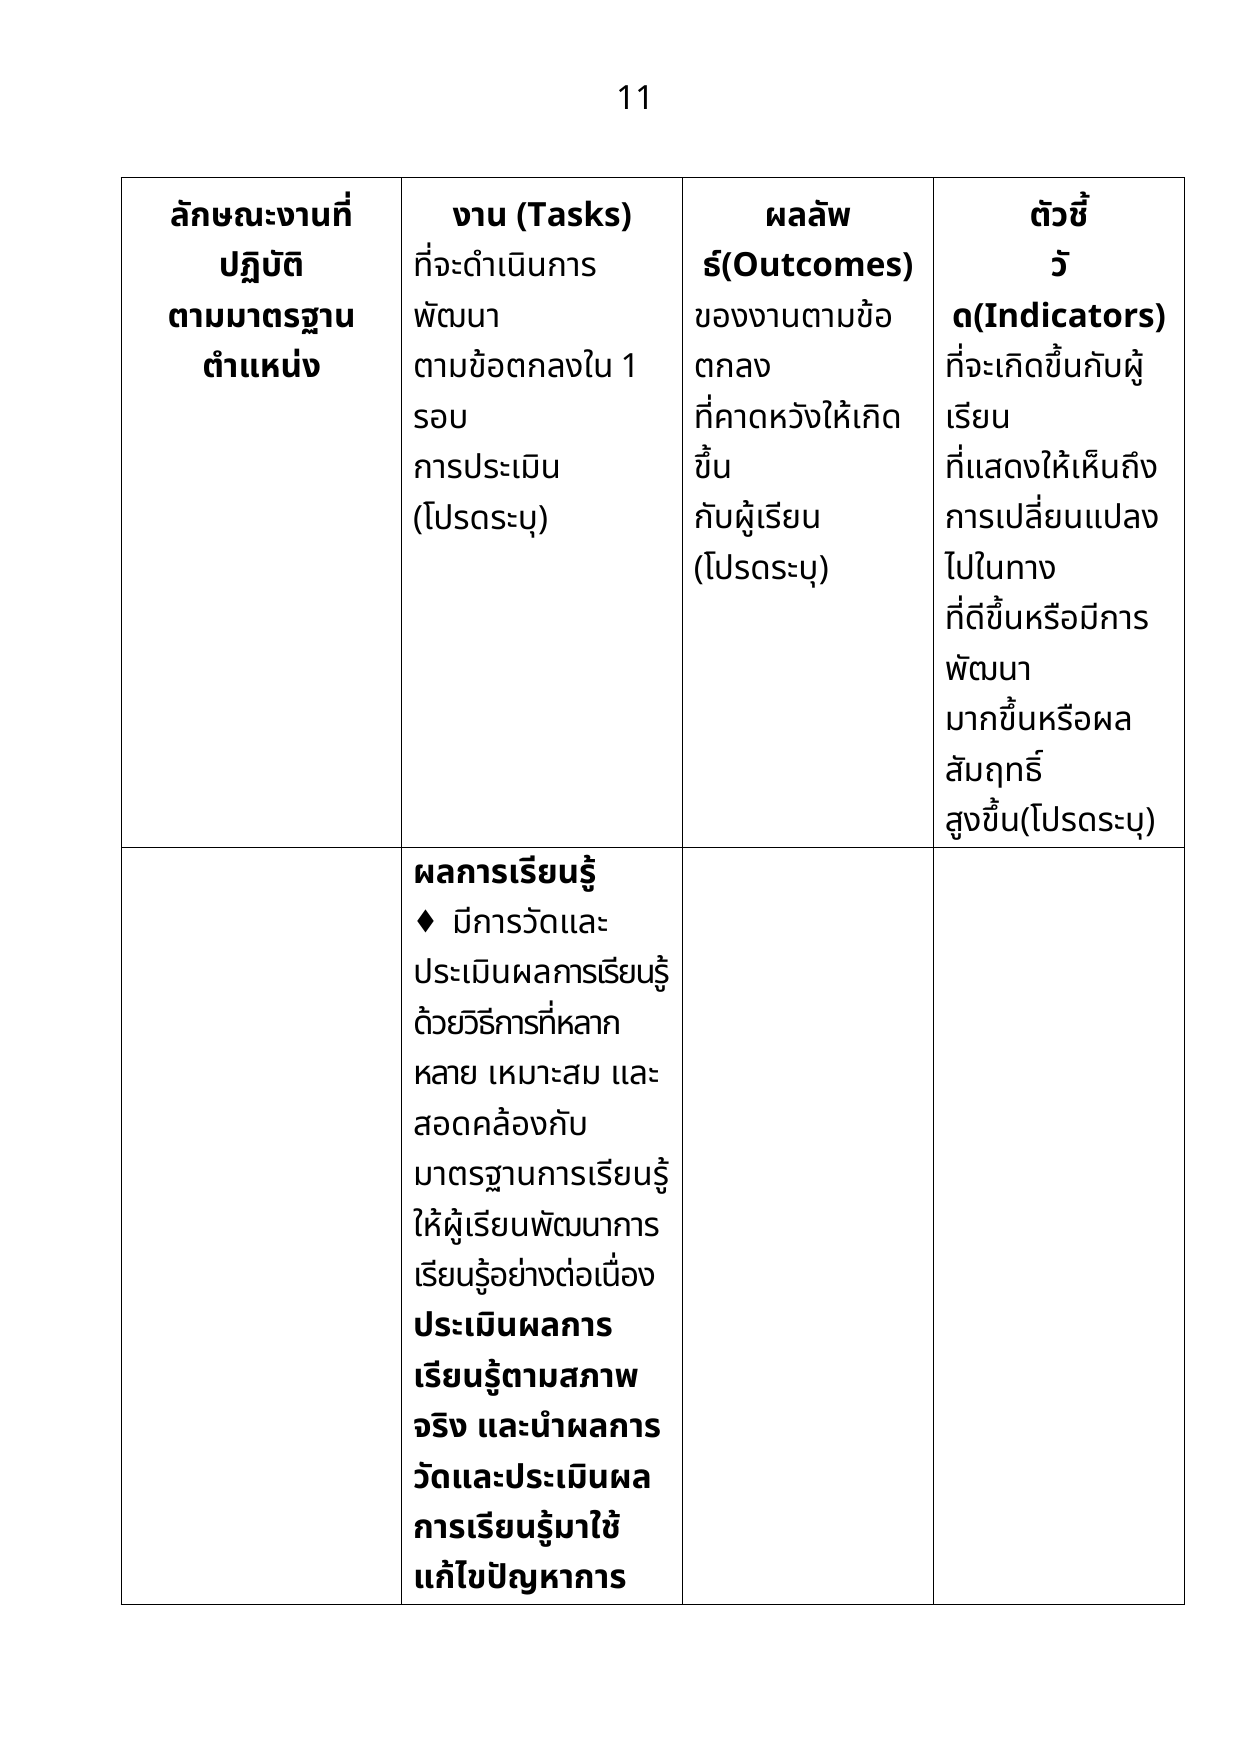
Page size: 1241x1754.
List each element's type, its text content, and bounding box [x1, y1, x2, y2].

table_header ลักษณะงานที่ปฏิบัติ ตามมาตรฐานตำแหน่ง [122, 178, 401, 847]
table_cell [683, 848, 933, 1604]
table_cell [934, 848, 1184, 1604]
table_header งาน (Tasks) ที่จะดำเนินการพัฒนา ตามข้อตกลงใน1 รอบ การประเมิน (โปรดระบุ) [402, 178, 682, 847]
table_header ตัวชี้วัด(Indicators) ที่จะเกิดขึ้นกับผู้เรียน ที่แสดงให้เห็นถึงการเปลี่ยนแปลงไปในทาง ที่ดีขึ้นหรือมีการพัฒนา มากขึ้นหรือผลสัมฤทธิ์ สูงขึ้น(โปรดระบุ) [934, 178, 1184, 847]
table_cell 1.5 วัดและประเมินผลการเรียนรู้ มีการวัดและประเมินผลการเรียนรู้ด้วยวิธีการที่หลากหลาย เหมาะสม และสอดคล้องกับมาตรฐานการเรียนรู้ให้ผู้เรียนพัฒนาการเรียนรู้อย่างต่อเนื่องประเมินผลการเรียนรู้ตามสภาพจริง และนำผลการวัดและประเมินผลการเรียนรู้มาใช้แก้ไขปัญหาการจัดการเรียนรู้ วิธีการดำเนินการ [402, 848, 682, 1604]
table_header ผลลัพธ์(Outcomes) ของงานตามข้อตกลง ที่คาดหวังให้เกิดขึ้น กับผู้เรียน (โปรดระบุ) [683, 178, 933, 847]
table_cell [122, 848, 401, 1604]
